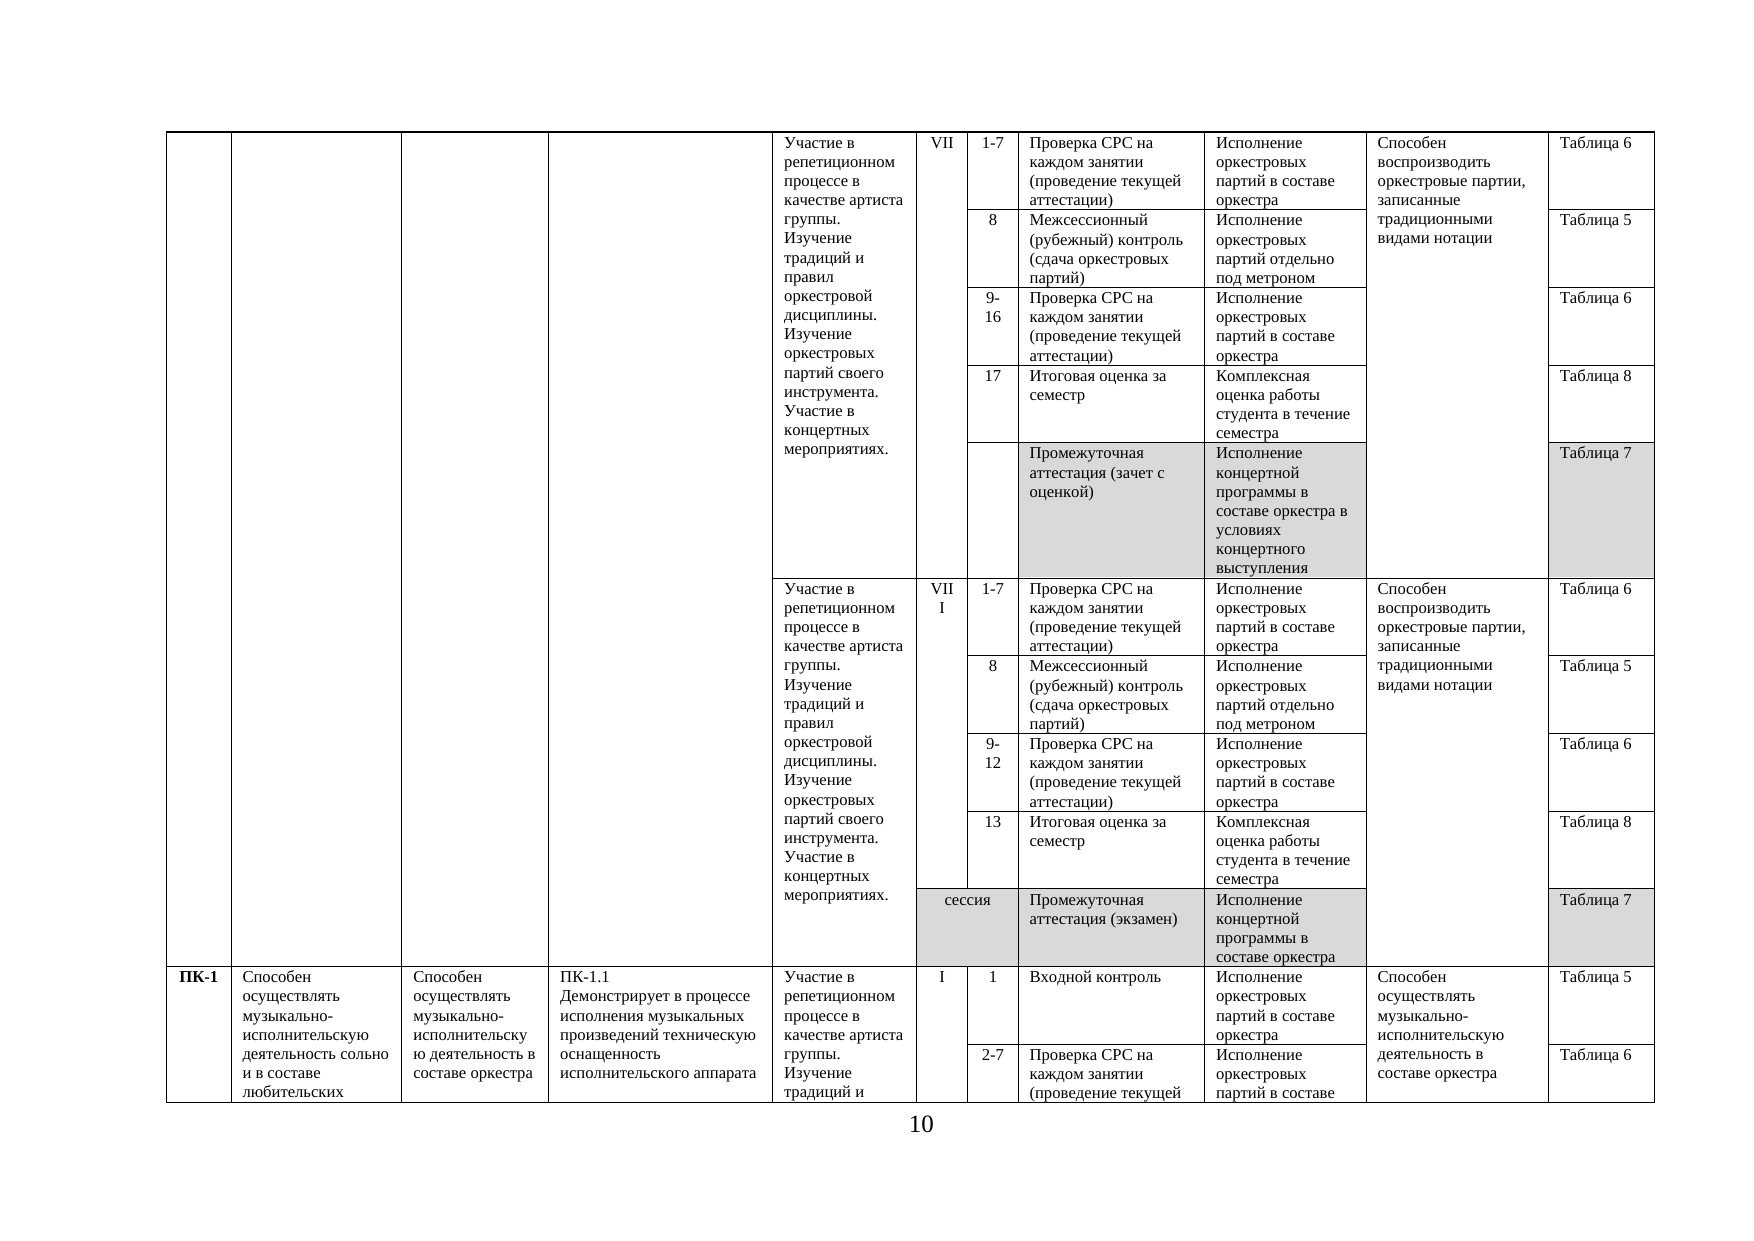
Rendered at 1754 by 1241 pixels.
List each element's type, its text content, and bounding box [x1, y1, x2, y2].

table_cell Итоговая оценка за семестр [1019, 812, 1204, 888]
table_cell VII [917, 133, 967, 577]
table_cell VIII [917, 579, 967, 888]
table_cell Таблица 6 [1549, 579, 1654, 655]
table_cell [1367, 133, 1548, 577]
table_cell Таблица 7 [1549, 889, 1654, 966]
table_cell 9-12 [968, 734, 1018, 811]
table_cell 1-7 [968, 133, 1018, 209]
table_cell Таблица 6 [1549, 133, 1654, 209]
table_cell Таблица 6 [1549, 734, 1654, 811]
table_cell Таблица 5 [1549, 656, 1654, 733]
table_cell 1 [968, 967, 1018, 1044]
table_cell Таблица 8 [1549, 812, 1654, 888]
table_cell Проверка СРС на каждом занятии (проведение текущей аттестации) [1019, 734, 1204, 811]
table_cell 9-16 [968, 288, 1018, 364]
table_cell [1205, 1045, 1366, 1102]
table_cell Способен воспроизводить оркестровые партии, записанные традиционными видами нотации [1367, 579, 1548, 966]
table_cell Входной контроль [1019, 967, 1204, 1044]
table_cell Межсессионный (рубежный) контроль (сдача оркестровых партий) [1019, 656, 1204, 733]
table_cell Исполнение концертной программы в составе оркестра в условиях концертного выступления [1205, 443, 1366, 577]
table_cell Таблица 7 [1549, 443, 1654, 577]
table_cell 13 [968, 812, 1018, 888]
table_cell Исполнение оркестровых партий отдельно под метроном [1205, 210, 1366, 287]
table_cell 17 [968, 366, 1018, 442]
table_cell Межсессионный (рубежный) контроль (сдача оркестровых партий) [1019, 210, 1204, 287]
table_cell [1019, 1045, 1204, 1102]
table_cell Таблица 8 [1549, 366, 1654, 442]
table_cell 1-7 [968, 579, 1018, 655]
table_cell Способен осуществлять музыкально-исполнительскую деятельность сольно и в составе любительских (самодеятельных), учебных ансамблей и (или) оркестров [232, 967, 401, 1102]
table_cell Итоговая оценка за семестр [1019, 366, 1204, 442]
table_cell 2-7 [968, 1045, 1018, 1102]
table_cell ПК-1.1 Демонстрирует в процессе исполнения музыкальных произведений техническую оснащенность исполнительского аппарата ПК-1.2 Владеет приемами звукоизвлечения, видами артикуляции, интонированием, фразировкой ПК-1.3 Передает композиционные и стилистические особенности сочинения [549, 967, 772, 1102]
table_cell Способен осуществлять музыкально-исполнительскую деятельность в составе оркестра [1367, 967, 1548, 1102]
table_cell Исполнение оркестровых партий в составе оркестра [1205, 288, 1366, 364]
table_cell Исполнение оркестровых партий в составе оркестра [1205, 579, 1366, 655]
table_cell Таблица 6 [1549, 288, 1654, 364]
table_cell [1205, 967, 1366, 1044]
table_cell 8 [968, 210, 1018, 287]
table_cell Промежуточная аттестация (экзамен) [1019, 889, 1204, 966]
table_cell Исполнение оркестровых партий в составе оркестра [1205, 734, 1366, 811]
table_cell Способен осуществлять музыкально-исполнительскую деятельность в составе оркестра [402, 967, 548, 1102]
table_cell Проверка СРС на каждом занятии (проведение текущей аттестации) [1019, 133, 1204, 209]
table_cell I [917, 967, 967, 1102]
table_cell [968, 443, 1018, 577]
table_cell 8 [968, 656, 1018, 733]
table_cell Проверка СРС на каждом занятии (проведение текущей аттестации) [1019, 579, 1204, 655]
table_cell Комплексная оценка работы студента в течение семестра [1205, 812, 1366, 888]
table_cell Исполнение концертной программы в составе оркестра [1205, 889, 1366, 966]
table_cell Таблица 6 [1549, 1045, 1654, 1102]
table_cell Комплексная оценка работы студента в течение семестра [1205, 366, 1366, 442]
table_cell Проверка СРС на каждом занятии (проведение текущей аттестации) [1019, 288, 1204, 364]
table_cell Таблица 5 [1549, 967, 1654, 1044]
table_cell Исполнение оркестровых партий в составе оркестра [1205, 133, 1366, 209]
table_cell сессия [917, 889, 1018, 966]
table_cell Таблица 5 [1549, 210, 1654, 287]
table_cell Промежуточная аттестация (зачет с оценкой) [1019, 443, 1204, 577]
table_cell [773, 133, 916, 577]
table_cell ПК-1 [167, 967, 231, 1102]
table_cell Исполнение оркестровых партий отдельно под метроном [1205, 656, 1366, 733]
